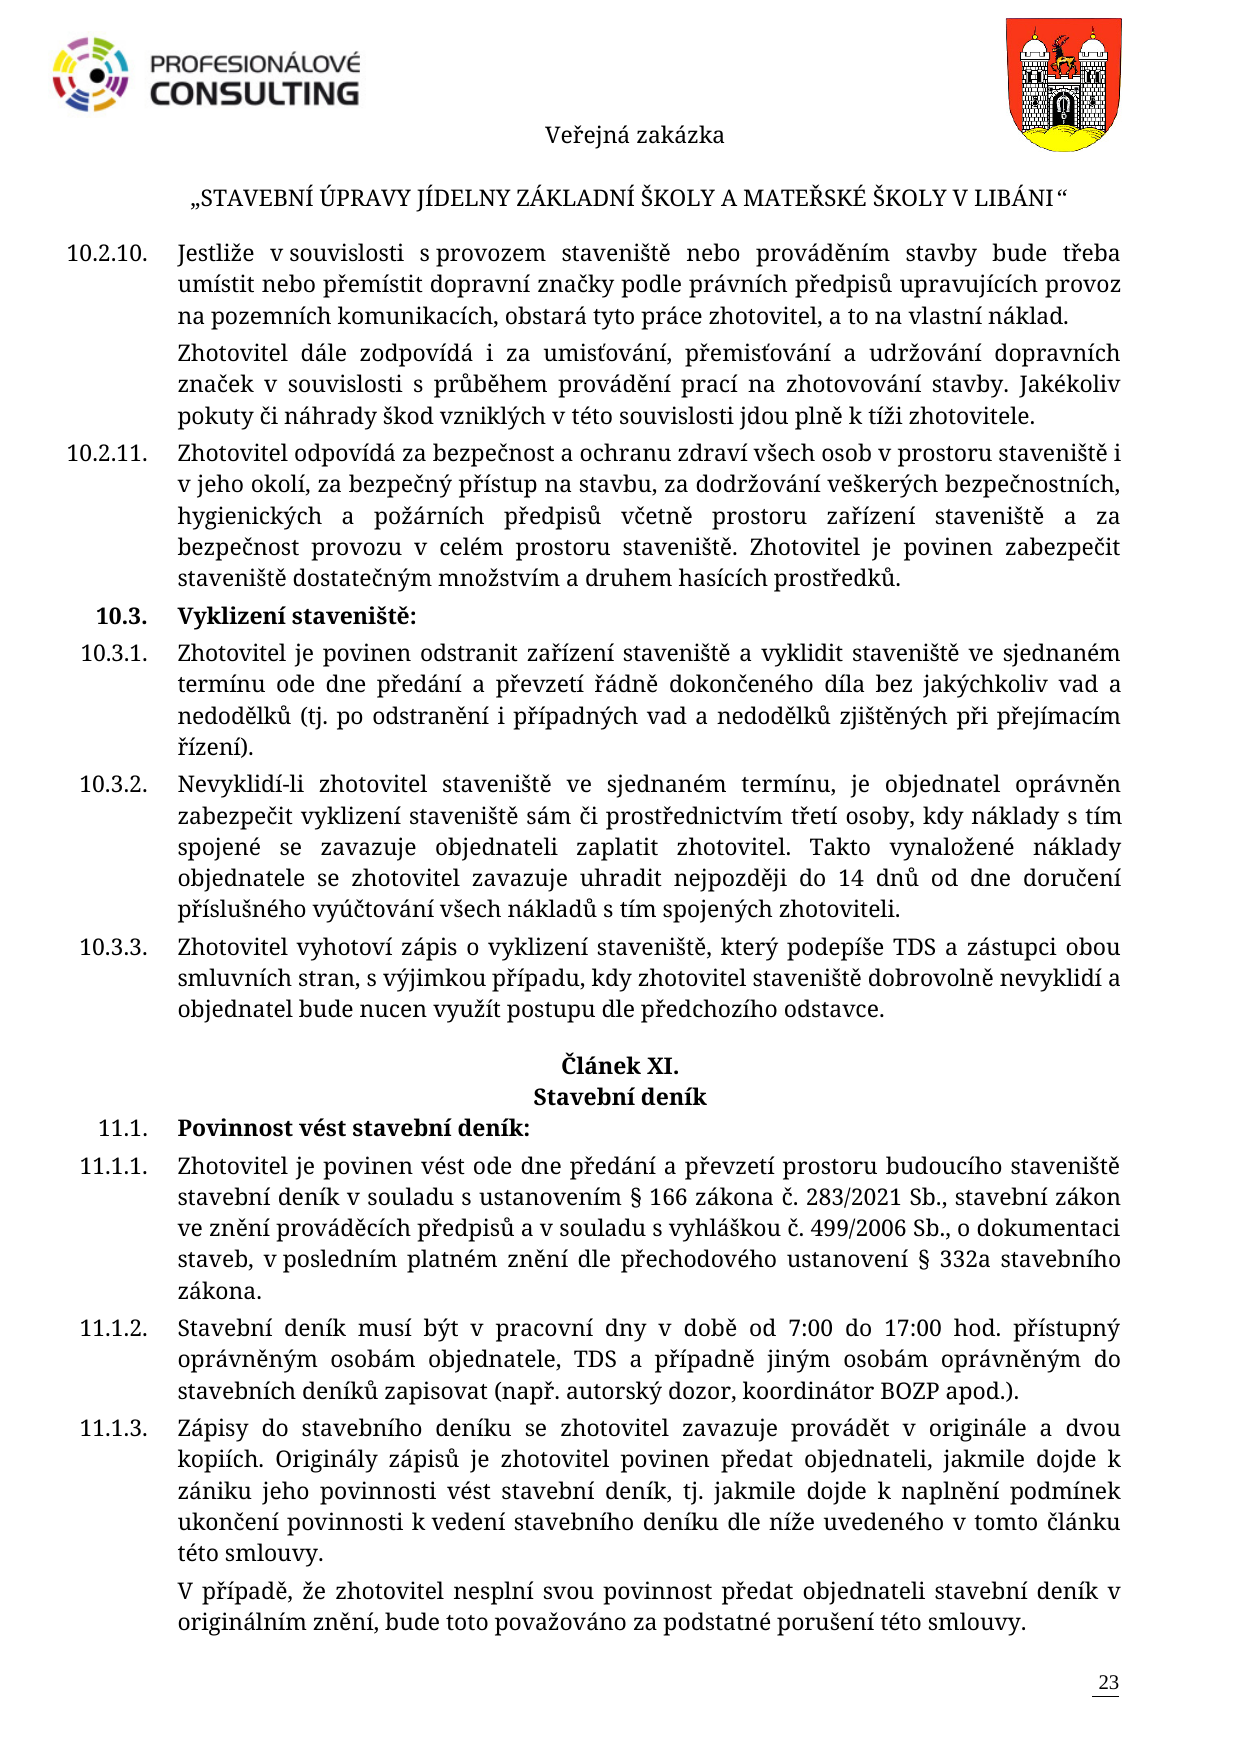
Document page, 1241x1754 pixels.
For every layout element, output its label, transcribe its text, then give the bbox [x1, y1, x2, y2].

list Povinnost vést stavební deník: [148, 1112, 1122, 1143]
list Zápisy do stavebního deníku se zhotovitel zavazuje provádět v originále a dvou kopiích. Originály zápisů je zhotovitel povinen předat objednateli, jakmile dojde k zániku jeho povinnosti vést stavební deník, tj. jakmile dojde k naplnění podmínek ukončení povinnosti k vedení stavebního deníku dle níže uvedeného v tomto článku této smlouvy. [148, 1412, 1122, 1568]
list Zhotovitel je povinen odstranit zařízení staveniště a vyklidit staveniště ve sjednaném termínu ode dne předání a převzetí řádně dokončeného díla bez jakýchkoliv vad a nedodělků (tj. po odstranění i případných vad a nedodělků zjištěných při přejímacím řízení). [148, 637, 1122, 762]
list Zhotovitel je povinen vést ode dne předání a převzetí prostoru budoucího staveniště stavební deník v souladu s ustanovením § 166 zákona č. 283/2021 Sb., stavební zákon ve znění prováděcích předpisů a v souladu s vyhláškou č. 499/2006 Sb., o dokumentaci staveb, v posledním platném znění dle přechodového ustanovení § 332a stavebního zákona. [148, 1149, 1122, 1306]
text Článek XI. [118, 1049, 1122, 1081]
list Jestliže v souvislosti s provozem staveniště nebo prováděním stavby bude třeba umístit nebo přemístit dopravní značky podle právních předpisů upravujících provoz na pozemních komunikacích, obstará tyto práce zhotovitel, a to na vlastní náklad. [148, 237, 1122, 331]
list Stavební deník musí být v pracovní dny v době od 7:00 do 17:00 hod. přístupný oprávněným osobám objednatele, TDS a případně jiným osobám oprávněným do stavebních deníků zapisovat (např. autorský dozor, koordinátor BOZP apod.). [148, 1312, 1122, 1406]
list Vyklizení staveniště: [148, 599, 1122, 631]
list Nevyklidí-li zhotovitel staveniště ve sjednaném termínu, je objednatel oprávněn zabezpečit vyklizení staveniště sám či prostřednictvím třetí osoby, kdy náklady s tím spojené se zavazuje objednateli zaplatit zhotovitel. Takto vynaložené náklady objednatele se zhotovitel zavazuje uhradit nejpozději do 14 dnů od dne doručení příslušného vyúčtování všech nákladů s tím spojených zhotoviteli. [148, 768, 1122, 924]
list V případě, že zhotovitel nesplní svou povinnost předat objednateli stavební deník v originálním znění, bude toto považováno za podstatné porušení této smlouvy. [177, 1574, 1122, 1637]
text Stavební deník [118, 1081, 1122, 1112]
picture [1005, 18, 1122, 152]
list Zhotovitel vyhotoví zápis o vyklizení staveniště, který podepíše TDS a zástupci obou smluvních stran, s výjimkou případu, kdy zhotovitel staveniště dobrovolně nevyklidí a objednatel bude nucen využít postupu dle předchozího odstavce. [148, 931, 1122, 1024]
picture [47, 31, 366, 118]
list Zhotovitel dále zodpovídá i za umisťování, přemisťování a udržování dopravních značek v souvislosti s průběhem provádění prací na zhotovování stavby. Jakékoliv pokuty či náhrady škod vzniklých v této souvislosti jdou plně k tíži zhotovitele. [177, 337, 1122, 431]
list Zhotovitel odpovídá za bezpečnost a ochranu zdraví všech osob v prostoru staveniště i v jeho okolí, za bezpečný přístup na stavbu, za dodržování veškerých bezpečnostních, hygienických a požárních předpisů včetně prostoru zařízení staveniště a za bezpečnost provozu v celém prostoru staveniště. Zhotovitel je povinen zabezpečit staveniště dostatečným množstvím a druhem hasících prostředků. [148, 437, 1122, 593]
